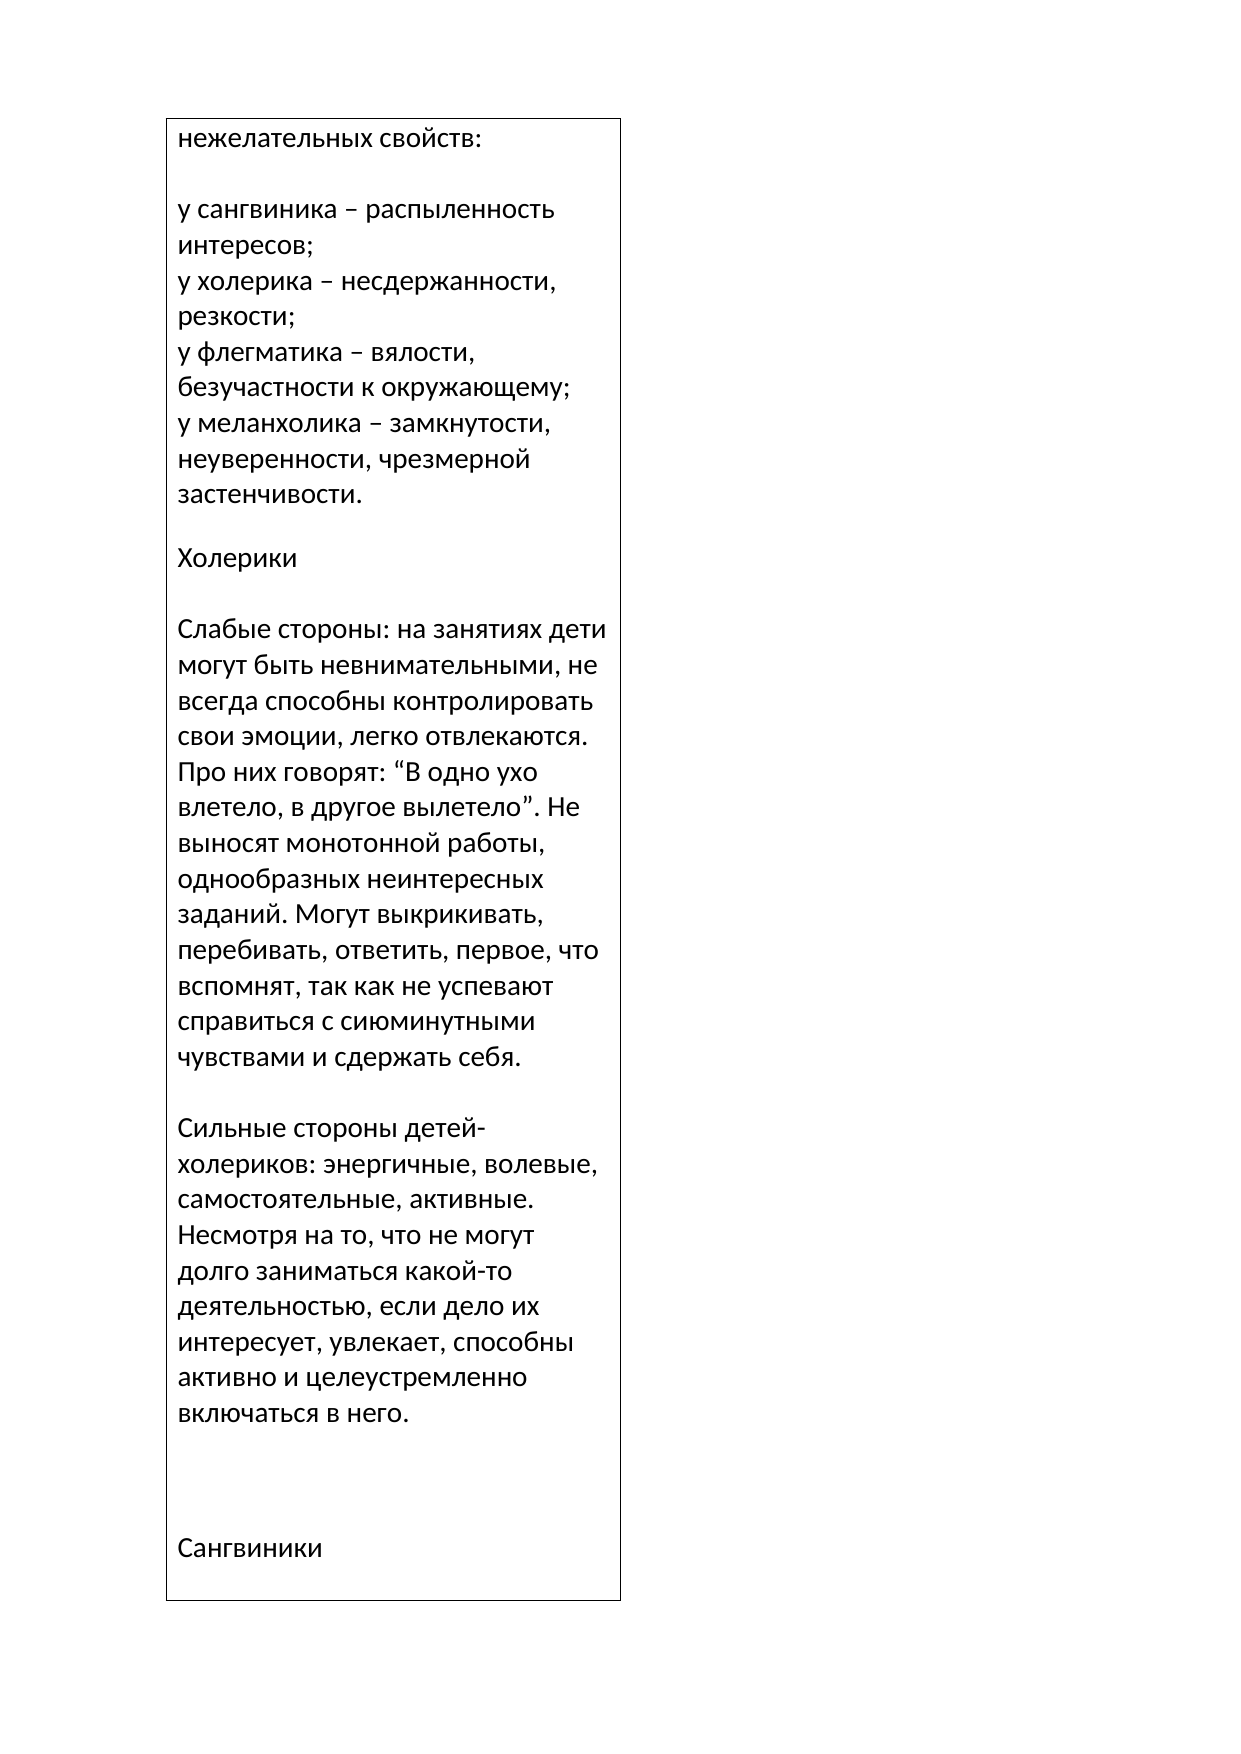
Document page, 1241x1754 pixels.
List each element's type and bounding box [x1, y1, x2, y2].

table_header [167, 119, 620, 1600]
